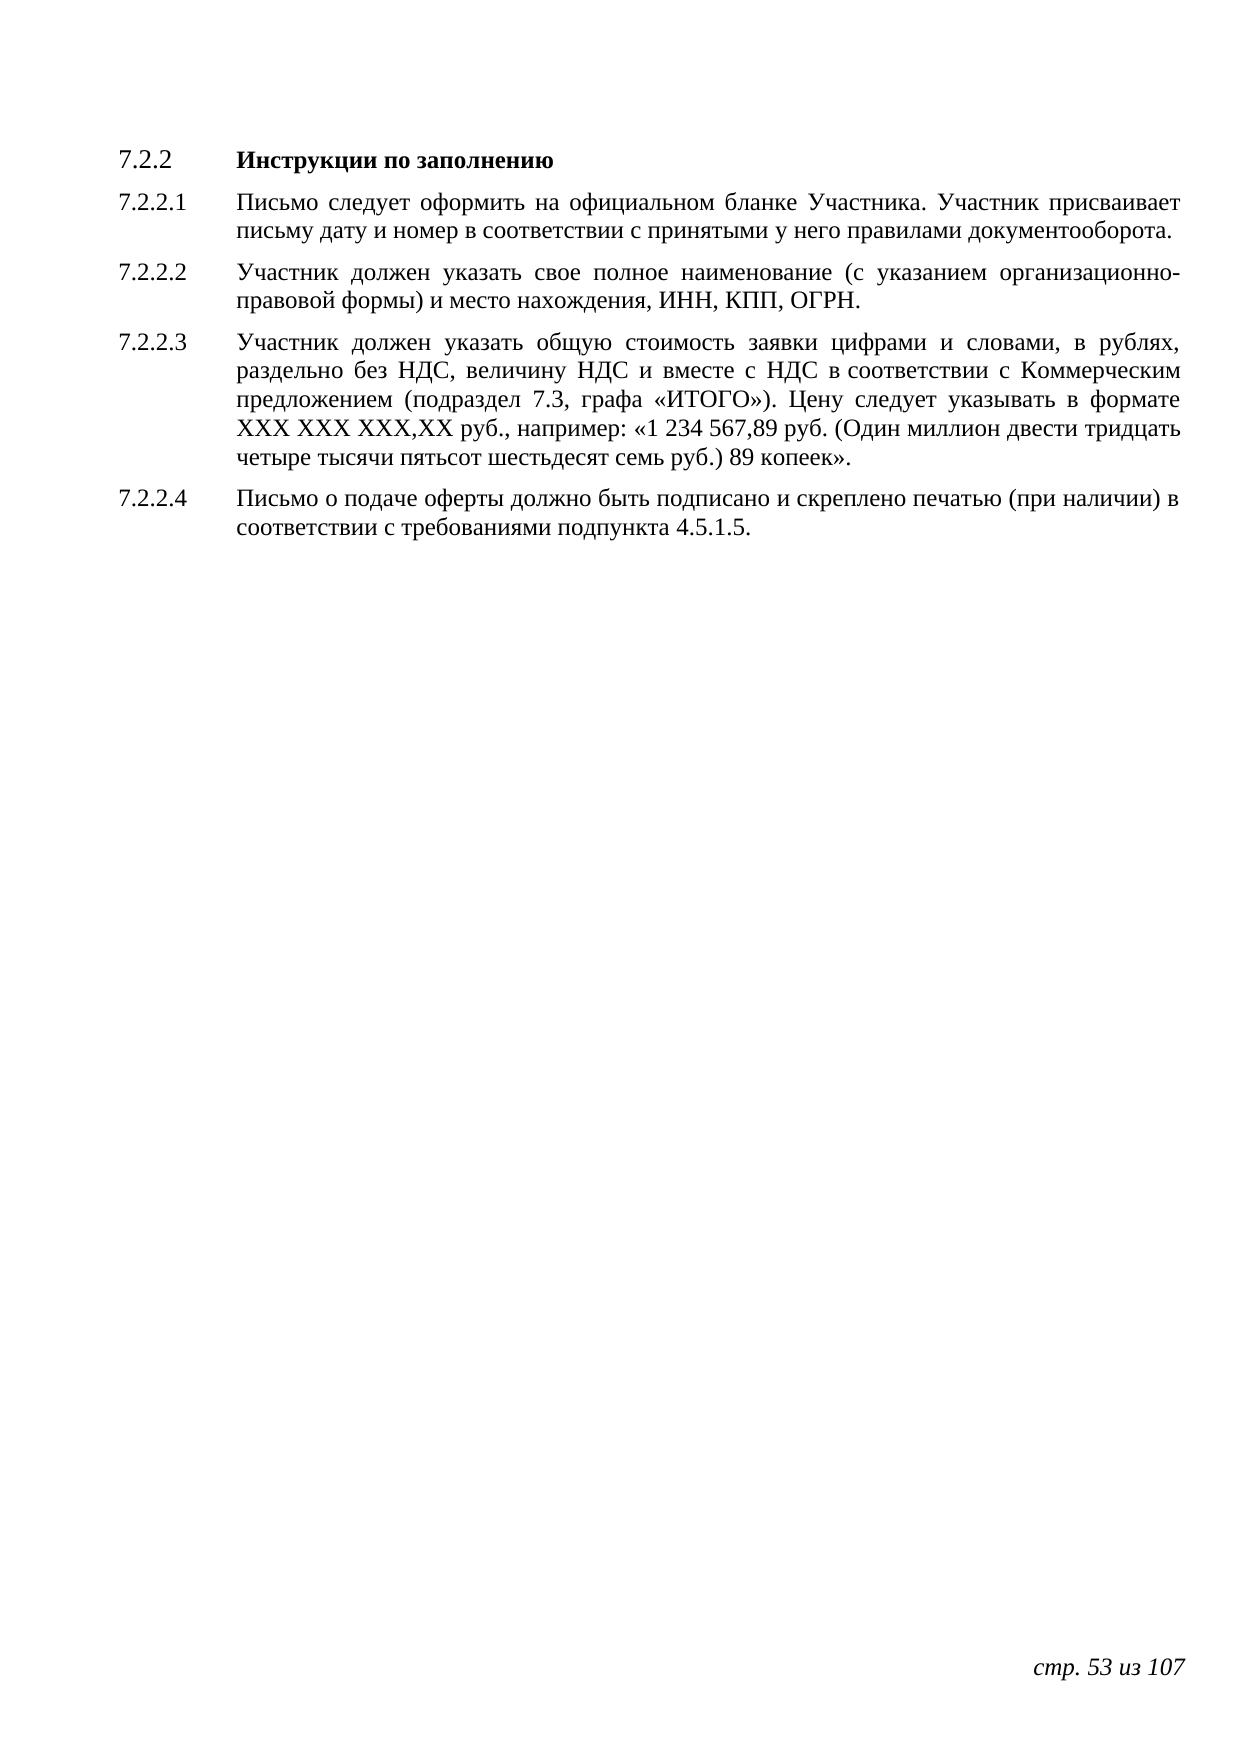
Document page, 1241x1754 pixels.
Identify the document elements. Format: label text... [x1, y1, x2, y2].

text Инструкции по заполнению [118, 143, 1181, 174]
text Участник должен указать общую стоимость заявки цифрами и словами, в рублях, раздельно без НДС, величину НДС и вместе с НДС в соответствии с Коммерческим предложением (подраздел 7.3, графа «ИТОГО»). Цену следует указывать в формате ХХХ ХХХ ХХХ,ХХ руб., например: «1 234 567,89 руб. (Один миллион двести тридцать четыре тысячи пятьсот шестьдесят семь руб.) 89 копеек». [118, 327, 1181, 471]
text Участник должен указать свое полное наименование (с указанием организационно-правовой формы) и место нахождения, ИНН, КПП, ОГРН. [118, 257, 1181, 314]
text Письмо о подаче оферты должно быть подписано и скреплено печатью (при наличии) в соответствии с требованиями подпункта 4.5.1.5. [118, 483, 1181, 541]
text Письмо следует оформить на официальном бланке Участника. Участник присваивает письму дату и номер в соответствии с принятыми у него правилами документооборота. [118, 187, 1181, 244]
